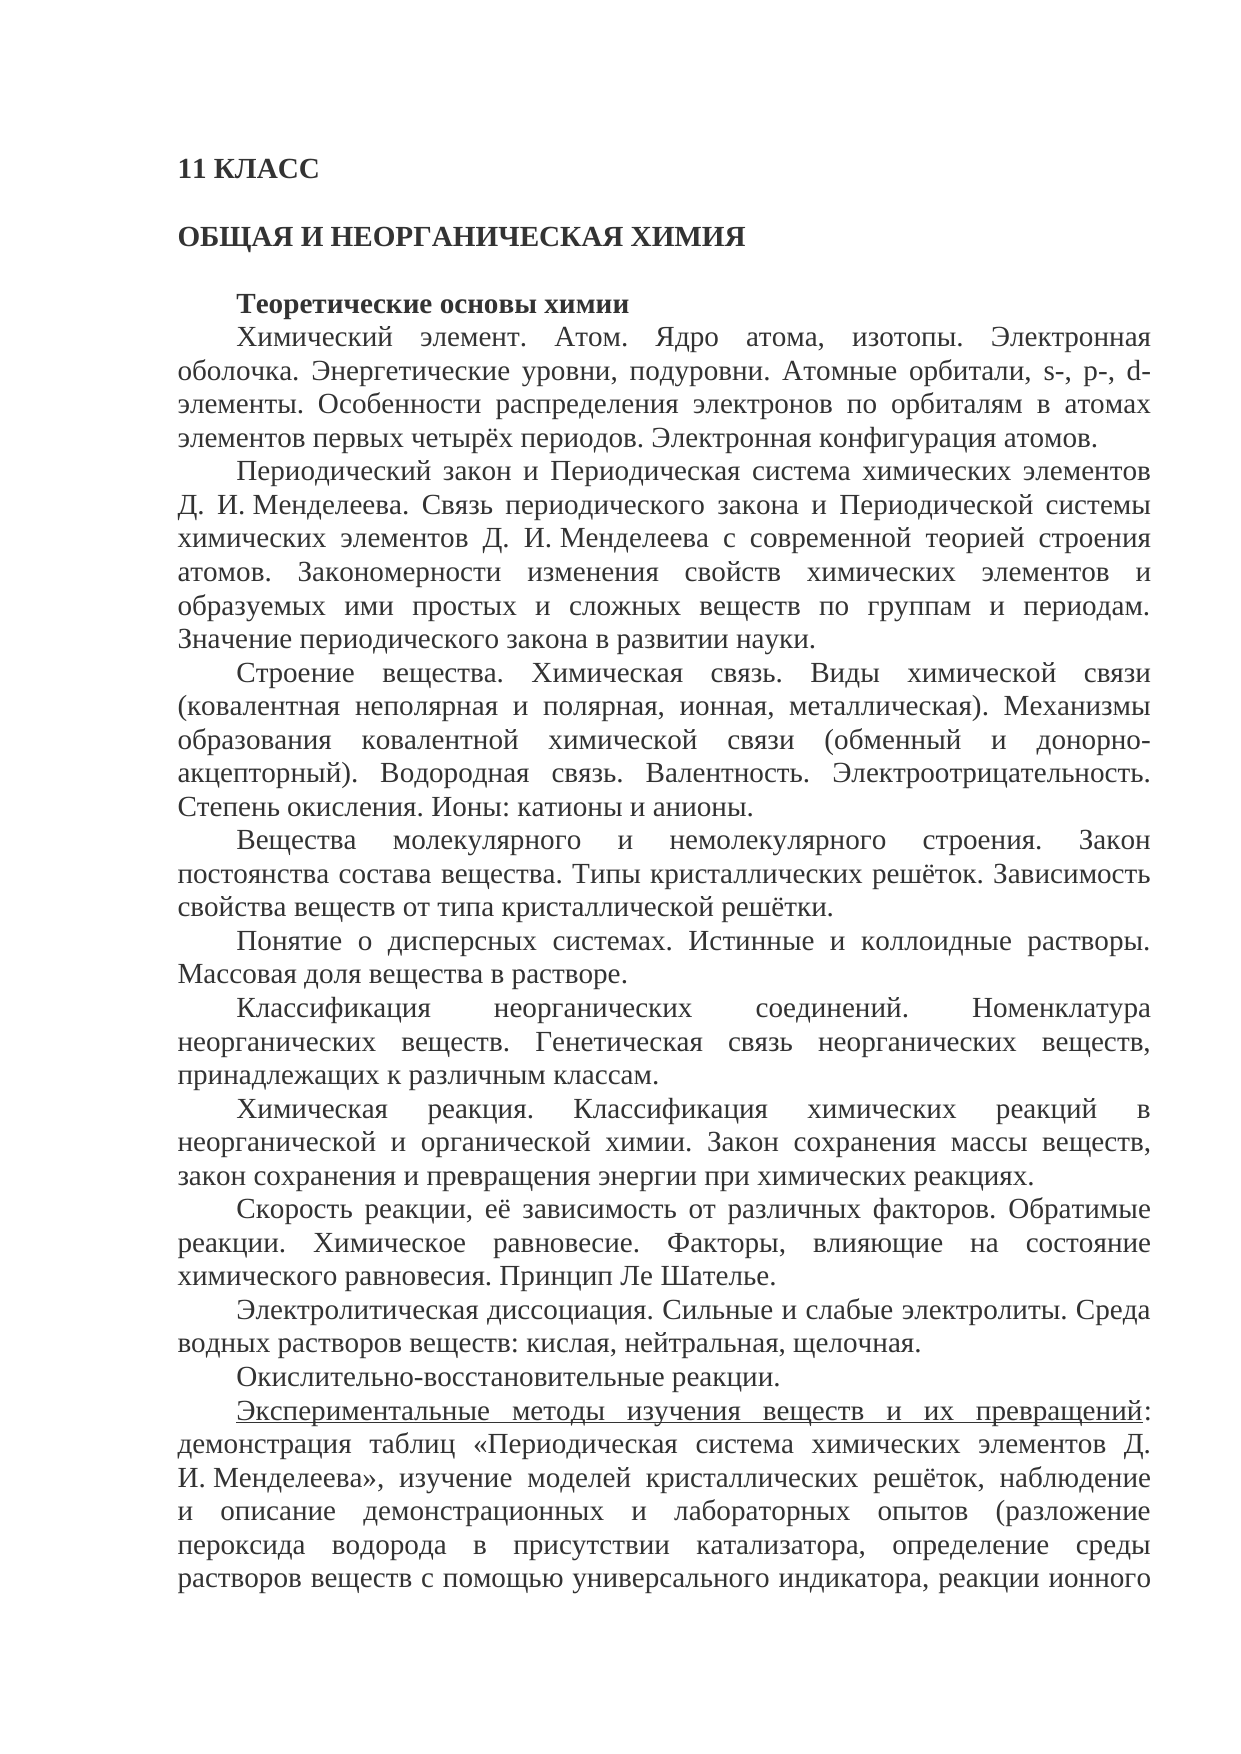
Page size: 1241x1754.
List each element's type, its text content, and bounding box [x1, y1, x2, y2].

text Химический элемент. Атом. Ядро атома, изотопы. Электронная оболочка. Энергетические уровни, подуровни. Атомные орбитали, s-, p-, d- элементы. Особенности распределения электронов по орбиталям в атомах элементов первых четырёх периодов. Электронная конфигурация атомов. [177, 319, 1152, 453]
text Скорость реакции, её зависимость от различных факторов. Обратимые реакции. Химическое равновесие. Факторы, влияющие на состояние химического равновесия. Принцип Ле Шателье. [177, 1191, 1152, 1292]
text 11 КЛАСС [177, 152, 1152, 185]
text Вещества молекулярного и немолекулярного строения. Закон постоянства состава вещества. Типы кристаллических решёток. Зависимость свойства веществ от типа кристаллической решётки. [177, 822, 1152, 923]
text Электролитическая диссоциация. Сильные и слабые электролиты. Среда водных растворов веществ: кислая, нейтральная, щелочная. [177, 1292, 1152, 1359]
text Понятие о дисперсных системах. Истинные и коллоидные растворы. Массовая доля вещества в растворе. [177, 923, 1152, 990]
text Химическая реакция. Классификация химических реакций в неорганической и органической химии. Закон сохранения массы веществ, закон сохранения и превращения энергии при химических реакциях. [177, 1091, 1152, 1191]
text Окислительно-восстановительные реакции. [177, 1359, 1152, 1393]
text Строение вещества. Химическая связь. Виды химической связи (ковалентная неполярная и полярная, ионная, металлическая). Механизмы образования ковалентной химической связи (обменный и донорно-акцепторный). Водородная связь. Валентность. Электроотрицательность. Степень окисления. Ионы: катионы и анионы. [177, 655, 1152, 822]
text Периодический закон и Периодическая система химических элементов Д. И. Менделеева. Связь периодического закона и Периодической системы химических элементов Д. И. Менделеева с современной теорией строения атомов. Закономерности изменения свойств химических элементов и образуемых ими простых и сложных веществ по группам и периодам. Значение периодического закона в развитии науки. [177, 453, 1152, 655]
text ОБЩАЯ И НЕОРГАНИЧЕСКАЯ ХИМИЯ [177, 185, 1152, 252]
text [177, 1393, 1152, 1594]
text Теоретические основы химии [177, 286, 1152, 319]
text Классификация неорганических соединений. Номенклатура неорганических веществ. Генетическая связь неорганических веществ, принадлежащих к различным классам. [177, 990, 1152, 1091]
